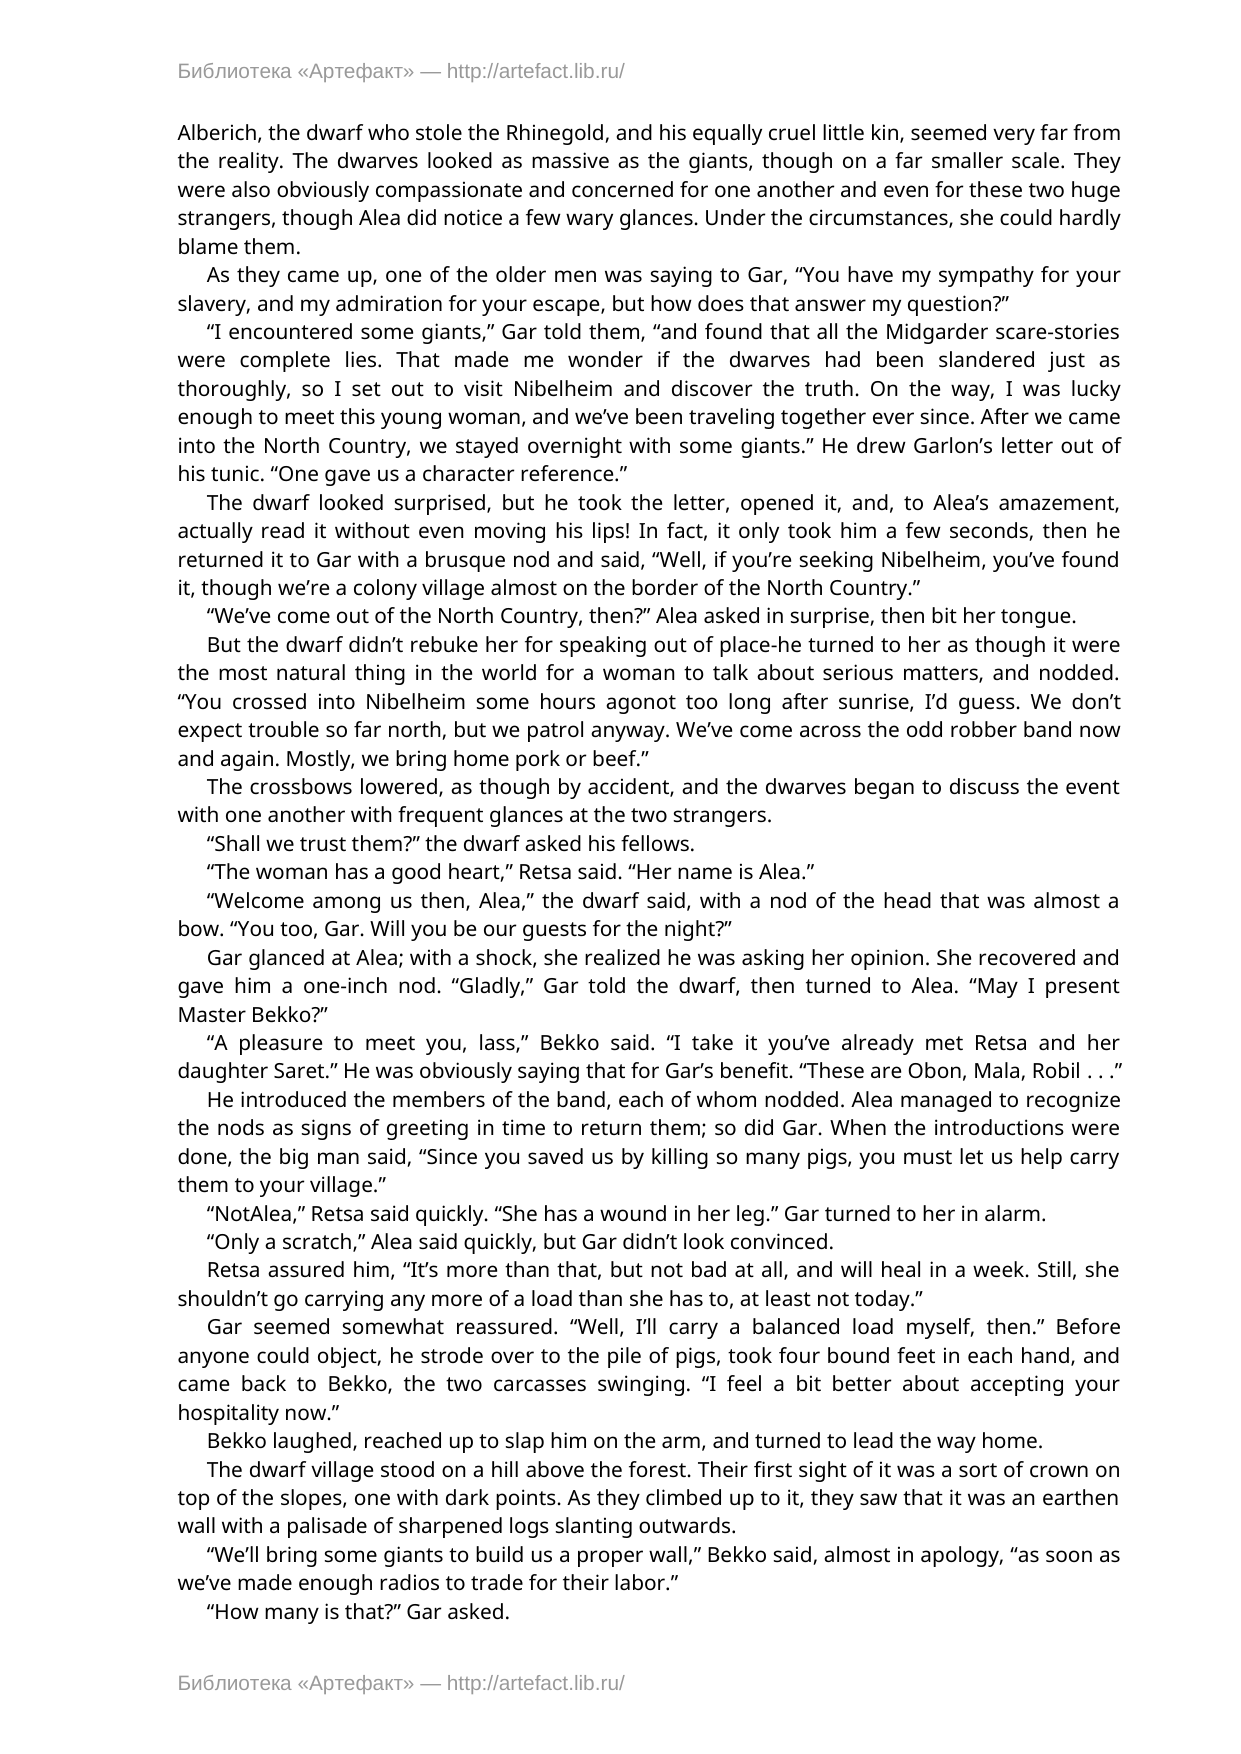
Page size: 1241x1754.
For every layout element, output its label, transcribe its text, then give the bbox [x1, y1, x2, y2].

text Gar glanced at Alea; with a shock, she realized he was asking her opinion. She recovered and gave him a one-inch nod. “Gladly,” Gar told the dwarf, then turned to Alea. “May I present Master Bekko?” [177, 943, 1122, 1028]
text Gar seemed somewhat reassured. “Well, I’ll carry a balanced load myself, then.” Before anyone could object, he strode over to the pile of pigs, took four bound feet in each hand, and came back to Bekko, the two carcasses swinging. “I feel a bit better about accepting your hospitality now.” [177, 1312, 1122, 1426]
text As they came up, one of the older men was saying to Gar, “You have my sympathy for your slavery, and my admiration for your escape, but how does that answer my question?” [177, 260, 1122, 317]
text “NotAlea,” Retsa said quickly. “She has a wound in her leg.” Gar turned to her in alarm. [177, 1199, 1122, 1227]
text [177, 118, 1122, 260]
text The dwarf village stood on a hill above the forest. Their first sight of it was a sort of crown on top of the slopes, one with dark points. As they climbed up to it, they saw that it was an earthen wall with a palisade of sharpened logs slanting outwards. [177, 1455, 1122, 1540]
text “I encountered some giants,” Gar told them, “and found that all the Midgarder scare-stories were complete lies. That made me wonder if the dwarves had been slandered just as thoroughly, so I set out to visit Nibelheim and discover the truth. On the way, I was lucky enough to meet this young woman, and we’ve been traveling together ever since. After we came into the North Country, we stayed overnight with some giants.” He drew Garlon’s letter out of his tunic. “One gave us a character reference.” [177, 317, 1122, 488]
text The dwarf looked surprised, but he took the letter, opened it, and, to Alea’s amazement, actually read it without even moving his lips! In fact, it only took him a few seconds, then he returned it to Gar with a brusque nod and said, “Well, if you’re seeking Nibelheim, you’ve found it, though we’re a colony village almost on the border of the North Country.” [177, 488, 1122, 602]
text He introduced the members of the band, each of whom nodded. Alea managed to recognize the nods as signs of greeting in time to return them; so did Gar. When the introductions were done, the big man said, “Since you saved us by killing so many pigs, you must let us help carry them to your village.” [177, 1085, 1122, 1199]
text “Welcome among us then, Alea,” the dwarf said, with a nod of the head that was almost a bow. “You too, Gar. Will you be our guests for the night?” [177, 886, 1122, 943]
text “We’ve come out of the North Country, then?” Alea asked in surprise, then bit her tongue. [177, 602, 1122, 630]
text Retsa assured him, “It’s more than that, but not bad at all, and will heal in a week. Still, she shouldn’t go carrying any more of a load than she has to, at least not today.” [177, 1256, 1122, 1312]
text “Only a scratch,” Alea said quickly, but Gar didn’t look convinced. [177, 1227, 1122, 1256]
text “A pleasure to meet you, lass,” Bekko said. “I take it you’ve already met Retsa and her daughter Saret.” He was obviously saying that for Gar’s benefit. “These are Obon, Mala, Robil . . .” [177, 1028, 1122, 1085]
text “How many is that?” Gar asked. [177, 1597, 1122, 1625]
text “Shall we trust them?” the dwarf asked his fellows. [177, 829, 1122, 857]
text “We’ll bring some giants to build us a proper wall,” Bekko said, almost in apology, “as soon as we’ve made enough radios to trade for their labor.” [177, 1540, 1122, 1597]
text The crossbows lowered, as though by accident, and the dwarves began to discuss the event with one another with frequent glances at the two strangers. [177, 772, 1122, 829]
text “The woman has a good heart,” Retsa said. “Her name is Alea.” [177, 857, 1122, 886]
text But the dwarf didn’t rebuke her for speaking out of place-he turned to her as though it were the most natural thing in the world for a woman to talk about serious matters, and nodded. “You crossed into Nibelheim some hours agonot too long after sunrise, I’d guess. We don’t expect trouble so far north, but we patrol anyway. We’ve come across the odd robber band now and again. Mostly, we bring home pork or beef.” [177, 630, 1122, 772]
text Bekko laughed, reached up to slap him on the arm, and turned to lead the way home. [177, 1426, 1122, 1455]
